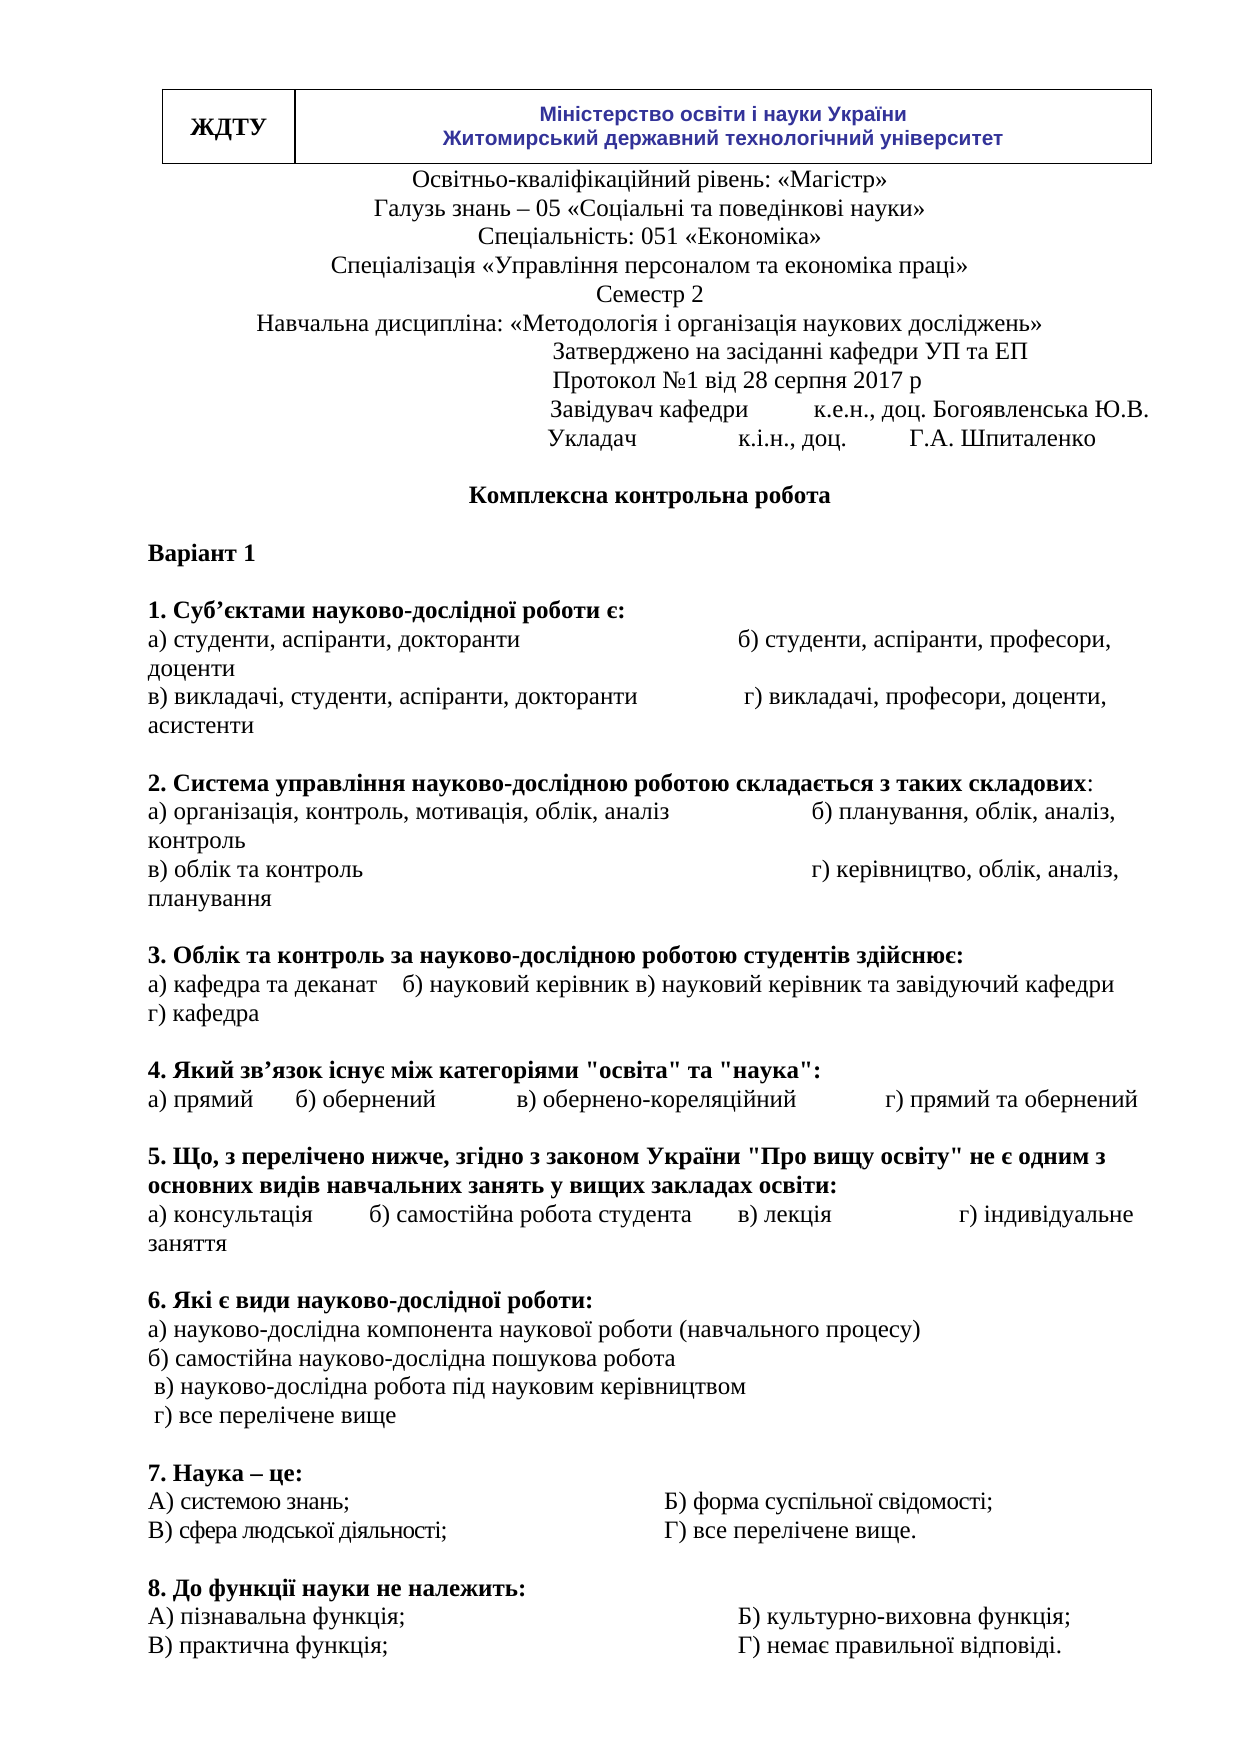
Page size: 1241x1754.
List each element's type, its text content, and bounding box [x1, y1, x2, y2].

text в) науково-дослідна робота під науковим керівництвом [148, 1371, 1152, 1400]
table_header ЖДТУ [163, 90, 294, 162]
text Протокол №1 від 28 серпня 2017 р [148, 365, 1152, 394]
text 4. Який зв’язок існує між категоріями "освіта" та "наука": [148, 1055, 1152, 1084]
text а) кафедра та деканат б) науковий керівник в) науковий керівник та завідуючий кафедри г) кафедра [148, 969, 1152, 1026]
text б) самостійна науково-дослідна пошукова робота [148, 1343, 1152, 1371]
text 6. Які є види науково-дослідної роботи: [148, 1285, 1152, 1314]
text 2. Система управління науково-дослідною роботою складається з таких складових: [148, 768, 1152, 796]
text Спеціальність: 051 «Економіка» [148, 221, 1152, 250]
text 5. Що, з перелічено нижче, згідно з законом України "Про вищу освіту" не є одним з основних видів навчальних занять у вищих закладах освіти: [148, 1141, 1152, 1199]
text 3. Облік та контроль за науково-дослідною роботою студентів здійснює: [148, 940, 1152, 969]
text А) системою знань; Б) форма суспільної свідомості; [148, 1486, 1152, 1515]
text а) науково-дослідна компонента наукової роботи (навчального процесу) [148, 1314, 1152, 1343]
text в) викладачі, студенти, аспіранти, докторанти г) викладачі, професори, доценти, асистенти [148, 681, 1152, 739]
text 1. Суб’єктами науково-дослідної роботи є: [148, 595, 1152, 624]
text а) консультація б) самостійна робота студента в) лекція г) індивідуальне заняття [148, 1199, 1152, 1256]
text Спеціалізація «Управління персоналом та економіка праці» [148, 250, 1152, 279]
text Завідувач кафедри к.е.н., доц. Богоявленська Ю.В. [148, 394, 1152, 423]
text г) все перелічене вище [148, 1400, 1152, 1429]
text В) сфера людської діяльності; Г) все перелічене вище. [148, 1515, 1152, 1544]
text в) облік та контроль г) керівництво, облік, аналіз, планування [148, 854, 1152, 911]
text Варіант 1 [148, 538, 1152, 566]
text В) практична функція; Г) немає правильної відповіді. [148, 1630, 1152, 1659]
text Комплексна контрольна робота [148, 480, 1152, 509]
text 8. До функції науки не належить: [148, 1573, 1152, 1601]
text Освітньо-кваліфікаційний рівень: «Магістр» [148, 164, 1152, 193]
text Затверджено на засіданні кафедри УП та ЕП [148, 336, 1152, 365]
text а) студенти, аспіранти, докторанти б) студенти, аспіранти, професори, доценти [148, 624, 1152, 681]
table_header Міністерство освіти і науки України Житомирський державний технологічний університет [296, 90, 1151, 162]
text 7. Наука – це: [148, 1458, 1152, 1486]
text Укладач к.і.н., доц. Г.А. Шпиталенко [148, 423, 1152, 451]
text Галузь знань – 05 «Соціальні та поведінкові науки» [148, 193, 1152, 221]
text Семестр 2 [148, 279, 1152, 308]
text Навчальна дисципліна: «Методологія і організація наукових досліджень» [148, 308, 1152, 336]
text а) організація, контроль, мотивація, облік, аналіз б) планування, облік, аналіз, контроль [148, 796, 1152, 854]
text а) прямий б) обернений в) обернено-кореляційний г) прямий та обернений [148, 1084, 1152, 1113]
text А) пізнавальна функція; Б) культурно-виховна функція; [148, 1601, 1152, 1630]
